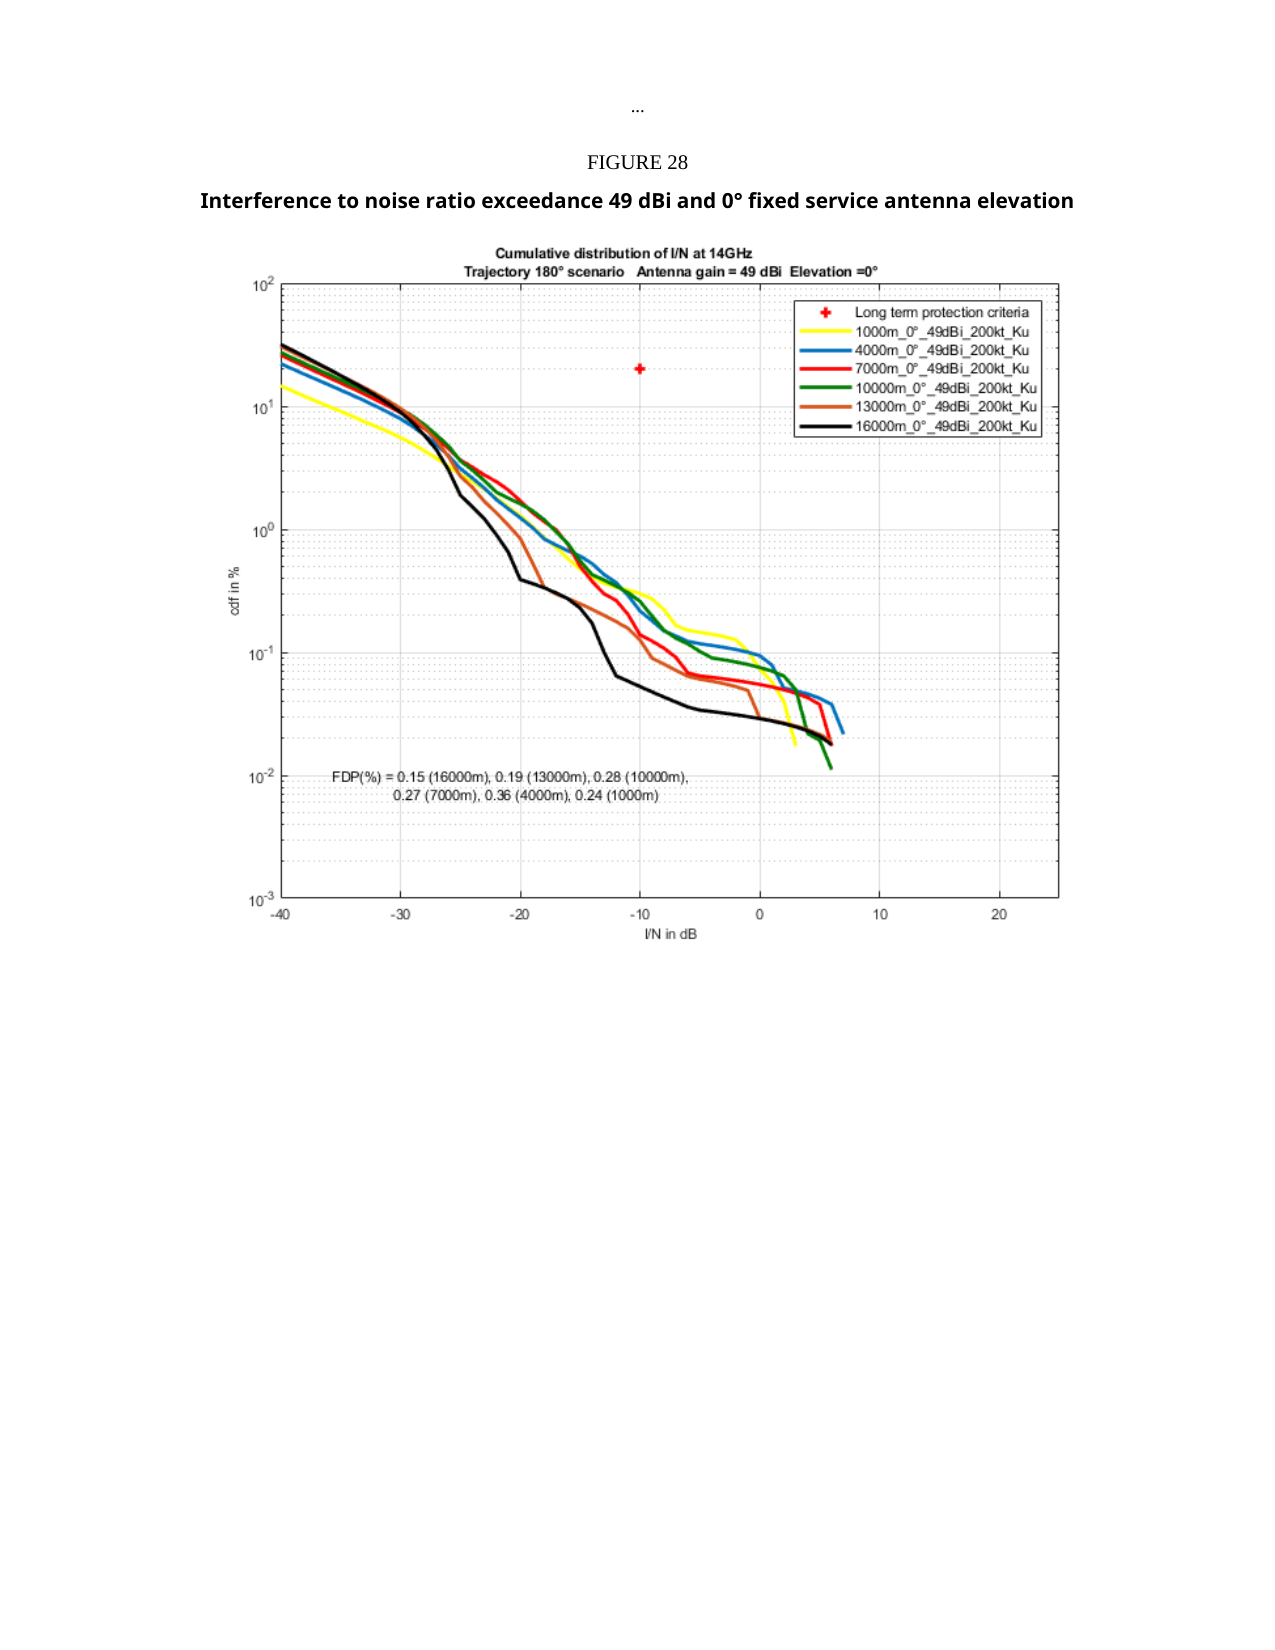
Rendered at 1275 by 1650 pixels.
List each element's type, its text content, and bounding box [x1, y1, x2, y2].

text figure 28 [150, 150, 1125, 174]
text Interference to noise ratio exceedance 49 dBi and 0° fixed service antenna elevation [150, 187, 1125, 215]
picture [150, 227, 1154, 981]
